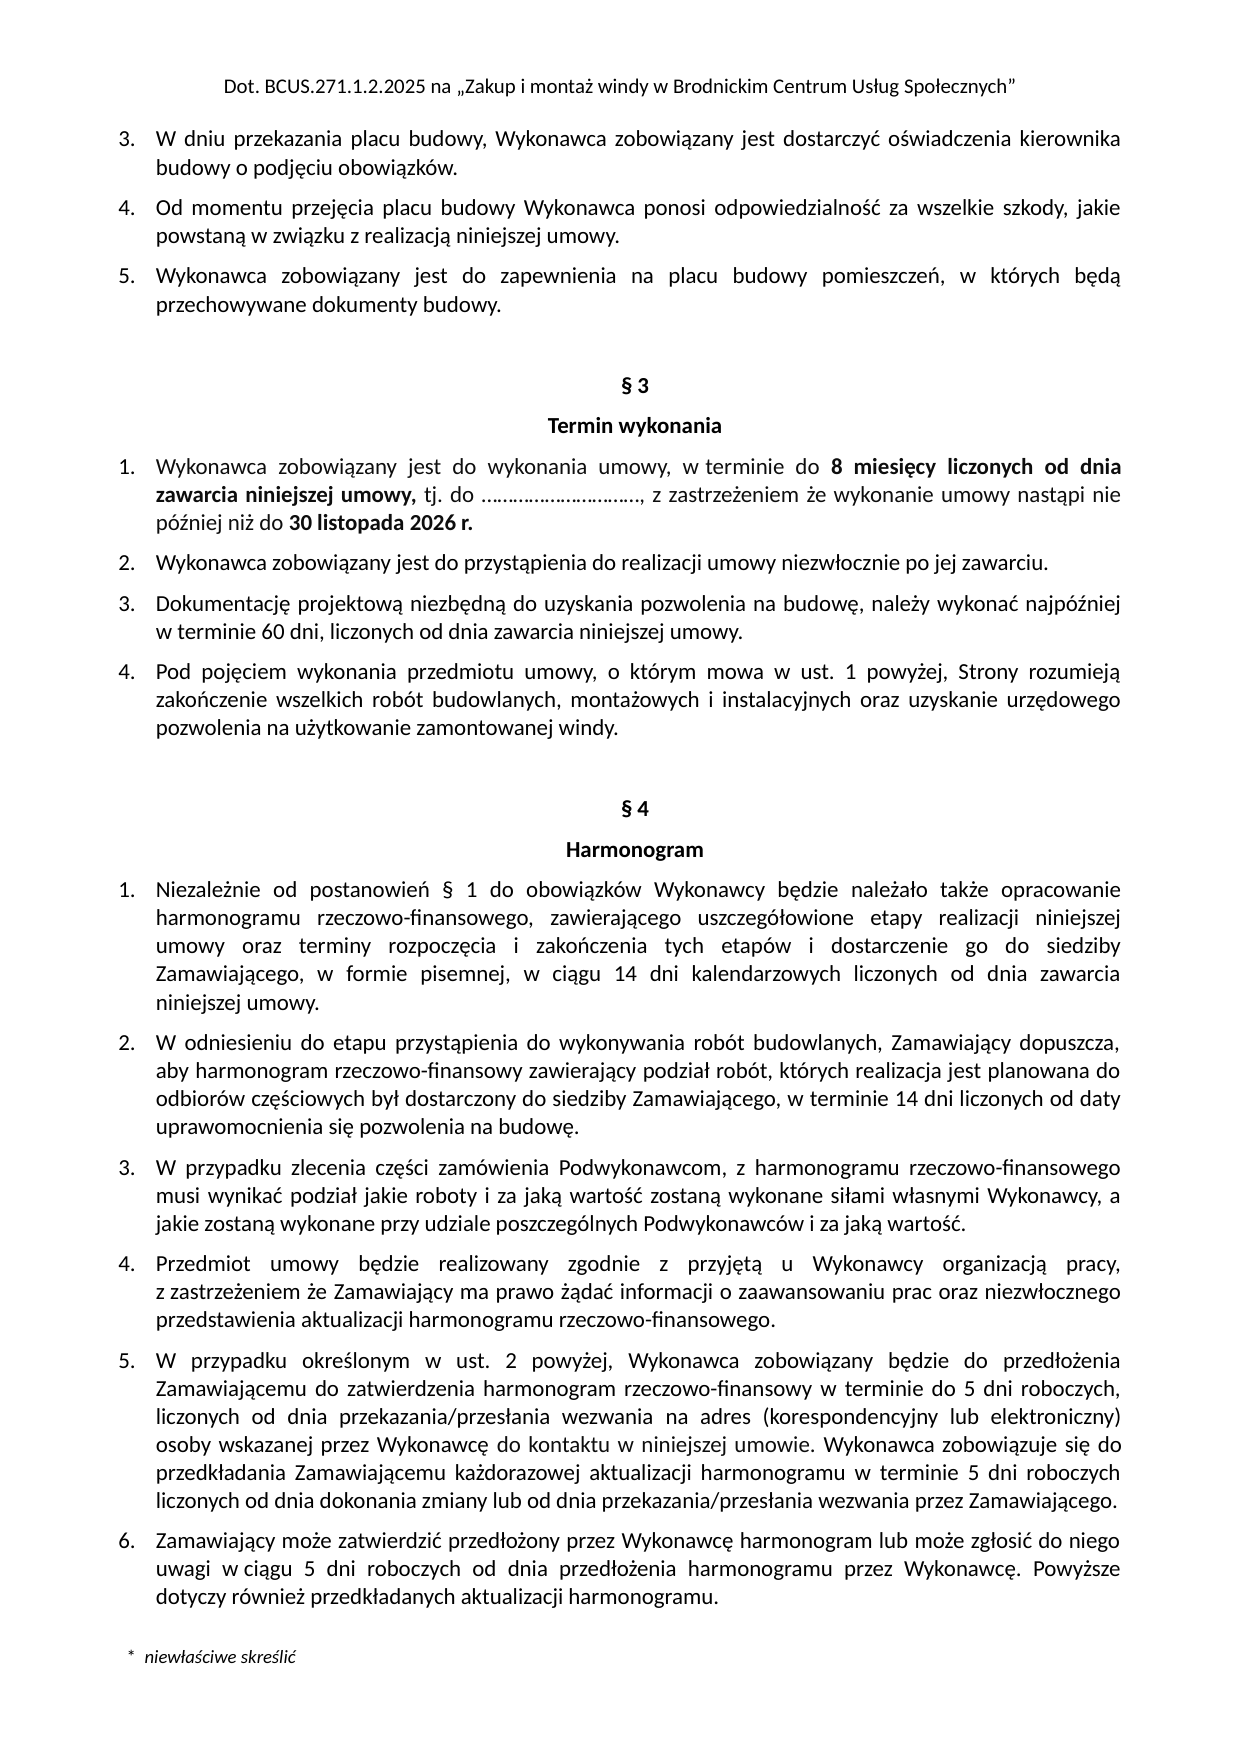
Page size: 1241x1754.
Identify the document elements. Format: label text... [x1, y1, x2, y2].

list Niezależnie od postanowień § 1 do obowiązków Wykonawcy będzie należało także opracowanie harmonogramu rzeczowo-finansowego, zawierającego uszczegółowione etapy realizacji niniejszej umowy oraz terminy rozpoczęcia i zakończenia tych etapów i dostarczenie go do siedziby Zamawiającego, w formie pisemnej, w ciągu 14 dni kalendarzowych liczonych od dnia zawarcia niniejszej umowy. [118, 876, 1122, 1016]
list W przypadku określonym w ust. 2 powyżej, Wykonawca zobowiązany będzie do przedłożenia Zamawiającemu do zatwierdzenia harmonogram rzeczowo-finansowy w terminie do 5 dni roboczych, liczonych od dnia przekazania/przesłania wezwania na adres (korespondencyjny lub elektroniczny) osoby wskazanej przez Wykonawcę do kontaktu w niniejszej umowie. Wykonawca zobowiązuje się do przedkładania Zamawiającemu każdorazowej aktualizacji harmonogramu w terminie 5 dni roboczych liczonych od dnia dokonania zmiany lub od dnia przekazania/przesłania wezwania przez Zamawiającego. [118, 1346, 1122, 1514]
list Zamawiający może zatwierdzić przedłożony przez Wykonawcę harmonogram lub może zgłosić do niego uwagi w ciągu 5 dni roboczych od dnia przedłożenia harmonogramu przez Wykonawcę. Powyższe dotyczy również przedkładanych aktualizacji harmonogramu. [118, 1526, 1122, 1611]
list W dniu przekazania placu budowy, Wykonawca zobowiązany jest dostarczyć oświadczenia kierownika budowy o podjęciu obowiązków. [118, 124, 1122, 181]
list Dokumentację projektową niezbędną do uzyskania pozwolenia na budowę, należy wykonać najpóźniej w terminie 60 dni, liczonych od dnia zawarcia niniejszej umowy. [118, 589, 1122, 645]
text § 4 [148, 794, 1122, 822]
text Termin wykonania [148, 411, 1122, 439]
text Harmonogram [148, 835, 1122, 863]
text § 3 [148, 371, 1122, 399]
list Przedmiot umowy będzie realizowany zgodnie z przyjętą u Wykonawcy organizacją pracy, z zastrzeżeniem że Zamawiający ma prawo żądać informacji o zaawansowaniu prac oraz niezwłocznego przedstawienia aktualizacji harmonogramu rzeczowo-finansowego. [118, 1249, 1122, 1333]
list Pod pojęciem wykonania przedmiotu umowy, o którym mowa w ust. 1 powyżej, Strony rozumieją zakończenie wszelkich robót budowlanych, montażowych i instalacyjnych oraz uzyskanie urzędowego pozwolenia na użytkowanie zamontowanej windy. [118, 657, 1122, 741]
list W odniesieniu do etapu przystąpienia do wykonywania robót budowlanych, Zamawiający dopuszcza, aby harmonogram rzeczowo-finansowy zawierający podział robót, których realizacja jest planowana do odbiorów częściowych był dostarczony do siedziby Zamawiającego, w terminie 14 dni liczonych od daty uprawomocnienia się pozwolenia na budowę. [118, 1028, 1122, 1140]
list Wykonawca zobowiązany jest do wykonania umowy, w terminie do 8 miesięcy liczonych od dnia zawarcia niniejszej umowy, tj. do …………………………, z zastrzeżeniem że wykonanie umowy nastąpi nie później niż do 30 listopada 2026 r. [118, 452, 1122, 536]
list W przypadku zlecenia części zamówienia Podwykonawcom, z harmonogramu rzeczowo-finansowego musi wynikać podział jakie roboty i za jaką wartość zostaną wykonane siłami własnymi Wykonawcy, a jakie zostaną wykonane przy udziale poszczególnych Podwykonawców i za jaką wartość. [118, 1153, 1122, 1237]
list Od momentu przejęcia placu budowy Wykonawca ponosi odpowiedzialność za wszelkie szkody, jakie powstaną w związku z realizacją niniejszej umowy. [118, 193, 1122, 249]
list Wykonawca zobowiązany jest do zapewnienia na placu budowy pomieszczeń, w których będą przechowywane dokumenty budowy. [118, 262, 1122, 318]
list Wykonawca zobowiązany jest do przystąpienia do realizacji umowy niezwłocznie po jej zawarciu. [118, 548, 1122, 576]
